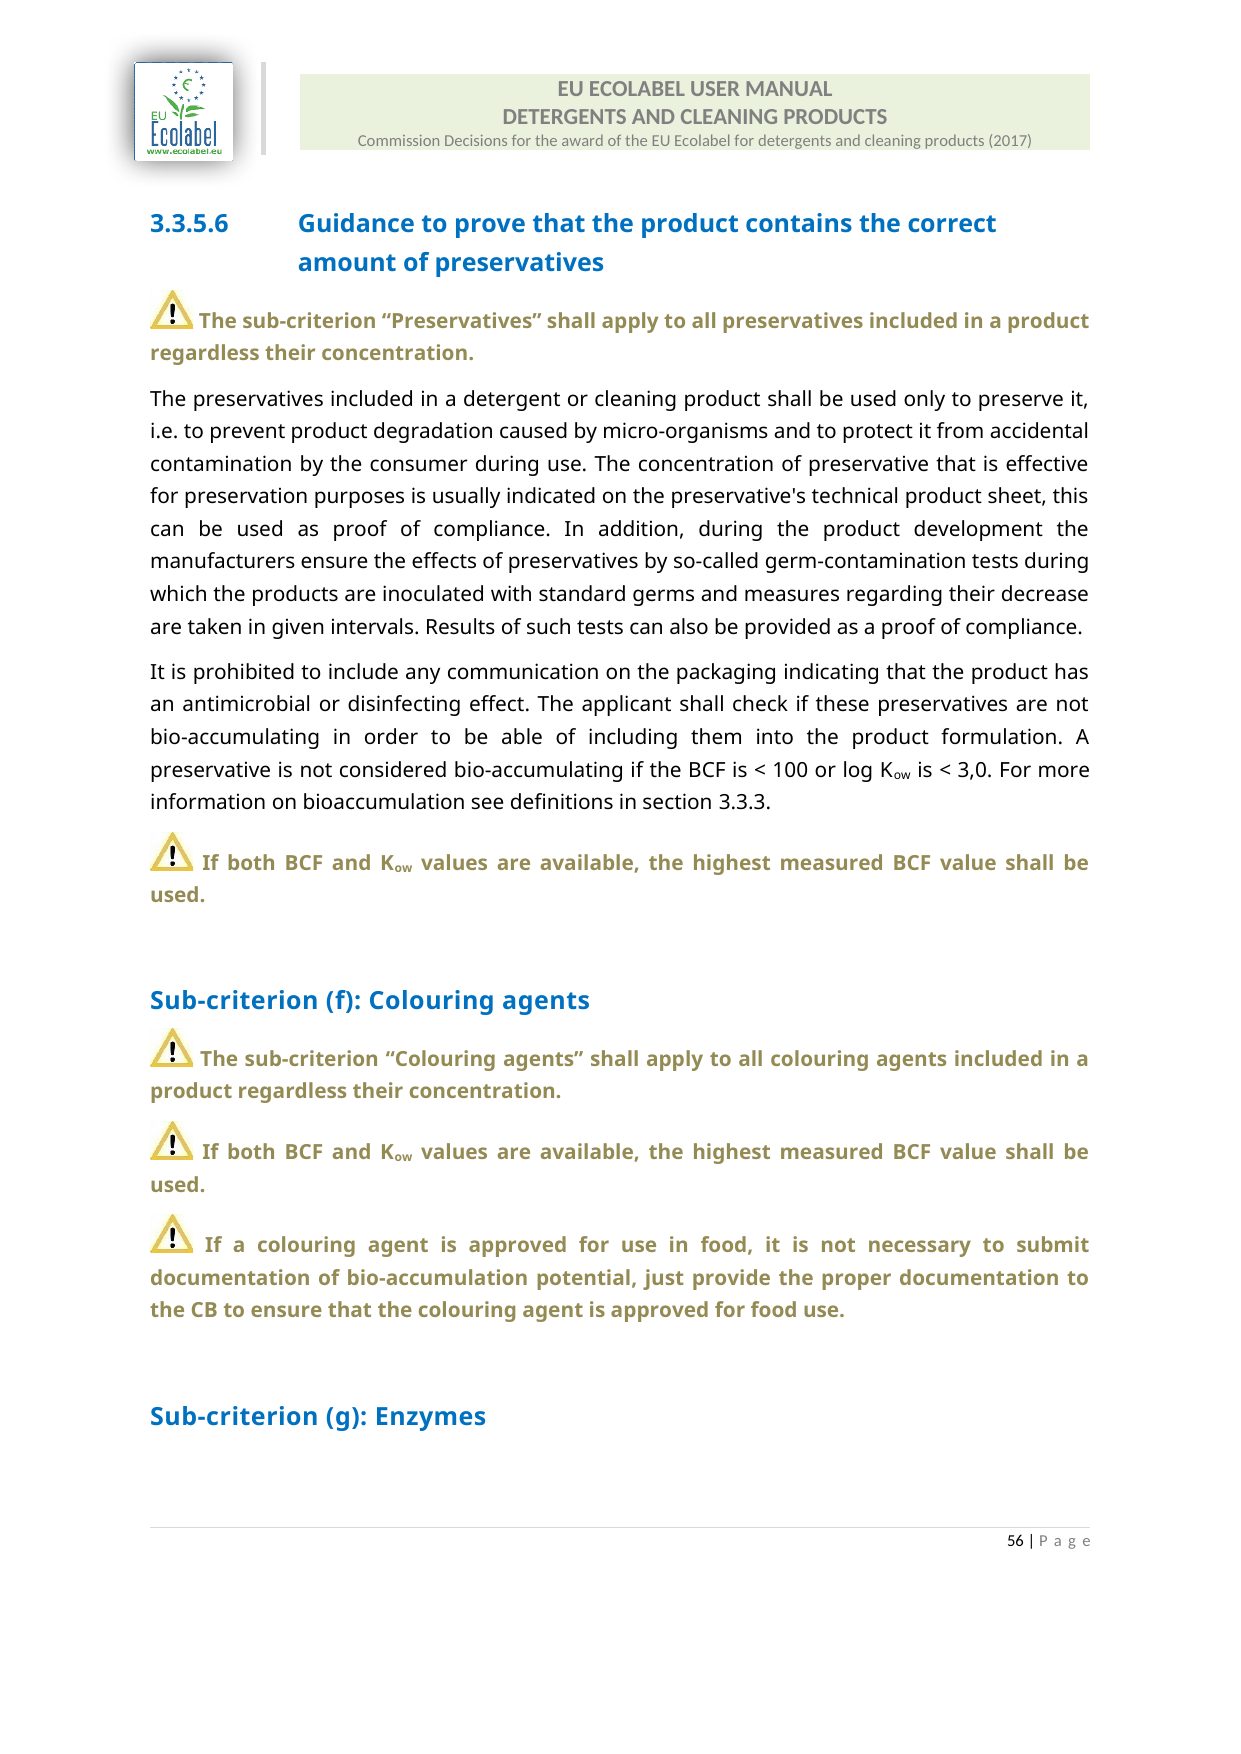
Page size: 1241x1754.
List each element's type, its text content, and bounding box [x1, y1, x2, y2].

text If both BCF and Kow values are available, the highest measured BCF value shall be used. [150, 1122, 1090, 1198]
picture [150, 1121, 194, 1160]
text If a colouring agent is approved for use in food, it is not necessary to submit documentation of bio-accumulation potential, just provide the proper documentation to the CB to ensure that the colouring agent is approved for food use. [150, 1215, 1090, 1324]
picture [134, 62, 233, 161]
subtitle Sub-criterion (f): Colouring agents [150, 983, 1090, 1017]
text The sub-criterion “Colouring agents” shall apply to all colouring agents included in a product regardless their concentration. [150, 1028, 1090, 1105]
picture [150, 1028, 194, 1067]
text If both BCF and Kow values are available, the highest measured BCF value shall be used. [150, 832, 1090, 909]
picture [150, 832, 194, 871]
text The preservatives included in a detergent or cleaning product shall be used only to preserve it, i.e. to prevent product degradation caused by micro-organisms and to protect it from accidental contamination by the consumer during use. The concentration of preservative that is effective for preservation purposes is usually indicated on the preservative's technical product sheet, this can be used as proof of compliance. In addition, during the product development the manufacturers ensure the effects of preservatives by so-called germ-contamination tests during which the products are inoculated with standard germs and measures regarding their decrease are taken in given intervals. Results of such tests can also be provided as a proof of compliance. [150, 384, 1090, 640]
text The sub-criterion “Preservatives” shall apply to all preservatives included in a product regardless their concentration. [150, 290, 1090, 367]
text It is prohibited to include any communication on the packaging indicating that the product has an antimicrobial or disinfecting effect. The applicant shall check if these preservatives are not bio-accumulating in order to be able of including them into the product formulation. A preservative is not considered bio-accumulating if the BCF is < 100 or log Kow is < 3,0. For more information on bioaccumulation see definitions in section 3.3.3. [150, 657, 1090, 816]
picture [150, 1214, 194, 1253]
subtitle Guidance to prove that the product contains the correct amount of preservatives [150, 206, 1090, 279]
picture [150, 290, 194, 329]
subtitle Sub-criterion (g): Enzymes [150, 1398, 1090, 1432]
